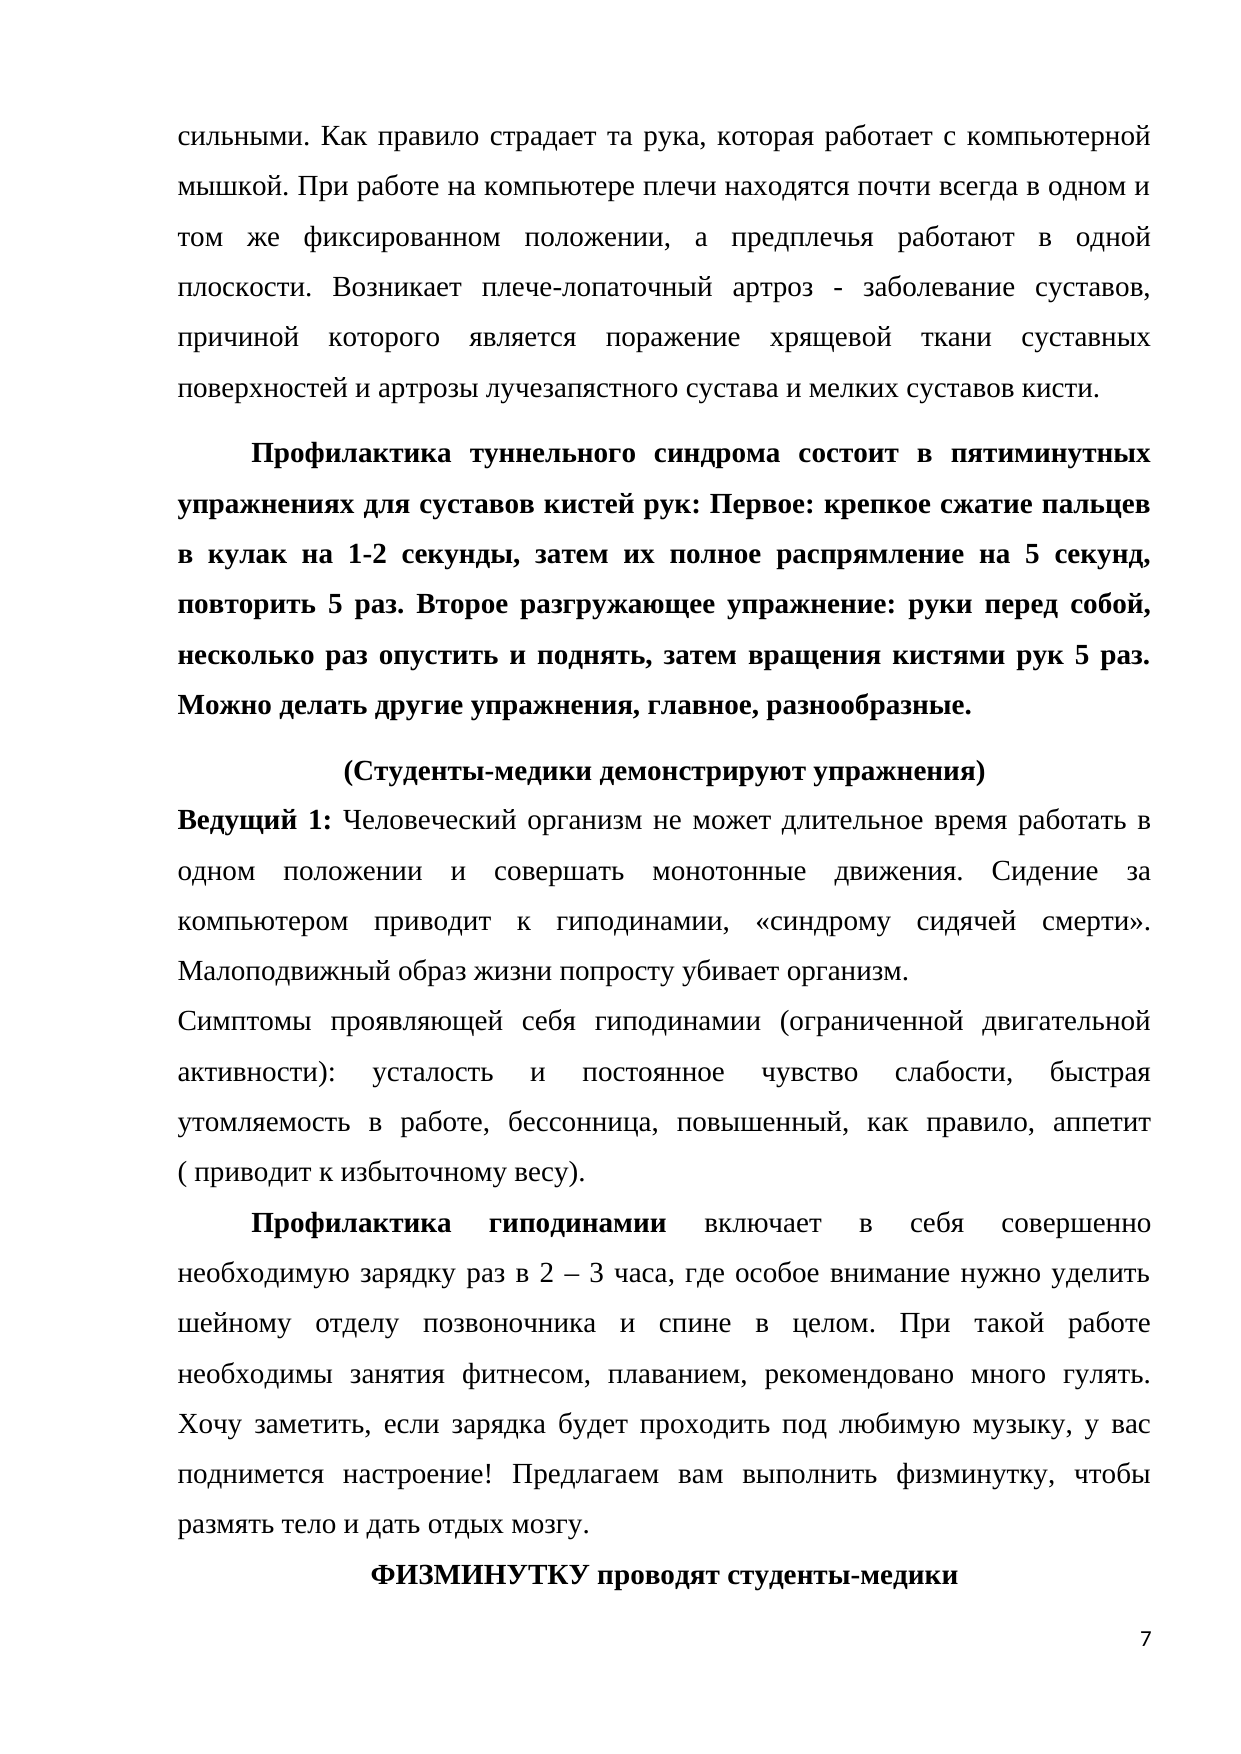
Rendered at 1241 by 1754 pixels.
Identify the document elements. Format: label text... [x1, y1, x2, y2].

text Симптомы проявляющей себя гиподинамии (ограниченной двигательной активности): усталость и постоянное чувство слабости, быстрая утомляемость в работе, бессонница, повышенный, как правило, аппетит ( приводит к избыточному весу). [177, 1003, 1152, 1188]
text ФИЗМИНУТКУ проводят студенты-медики [177, 1557, 1152, 1591]
text Профилактика туннельного синдрома состоит в пятиминутных упражнениях для суставов кистей рук: Первое: крепкое сжатие пальцев в кулак на 1-2 секунды, затем их полное распрямление на 5 секунд, повторить 5 раз. Второе разгружающее упражнение: руки перед собой, несколько раз опустить и поднять, затем вращения кистями рук 5 раз. Можно делать другие упражнения, главное, разнообразные. [177, 436, 1152, 721]
text Ведущий 1: Человеческий организм не может длительное время работать в одном положении и совершать монотонные движения. Сидение за компьютером приводит к гиподинамии, «синдрому сидячей смерти». Малоподвижный образ жизни попросту убивает организм. [177, 802, 1152, 987]
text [177, 118, 1152, 403]
text (Студенты-медики демонстрируют упражнения) [177, 753, 1152, 787]
text Профилактика гиподинамии включает в себя совершенно необходимую зарядку раз в 2 – 3 часа, где особое внимание нужно уделить шейному отделу позвоночника и спине в целом. При такой работе необходимы занятия фитнесом, плаванием, рекомендовано много гулять. Хочу заметить, если зарядка будет проходить под любимую музыку, у вас поднимется настроение! Предлагаем вам выполнить физминутку, чтобы размять тело и дать отдых мозгу. [177, 1205, 1152, 1540]
